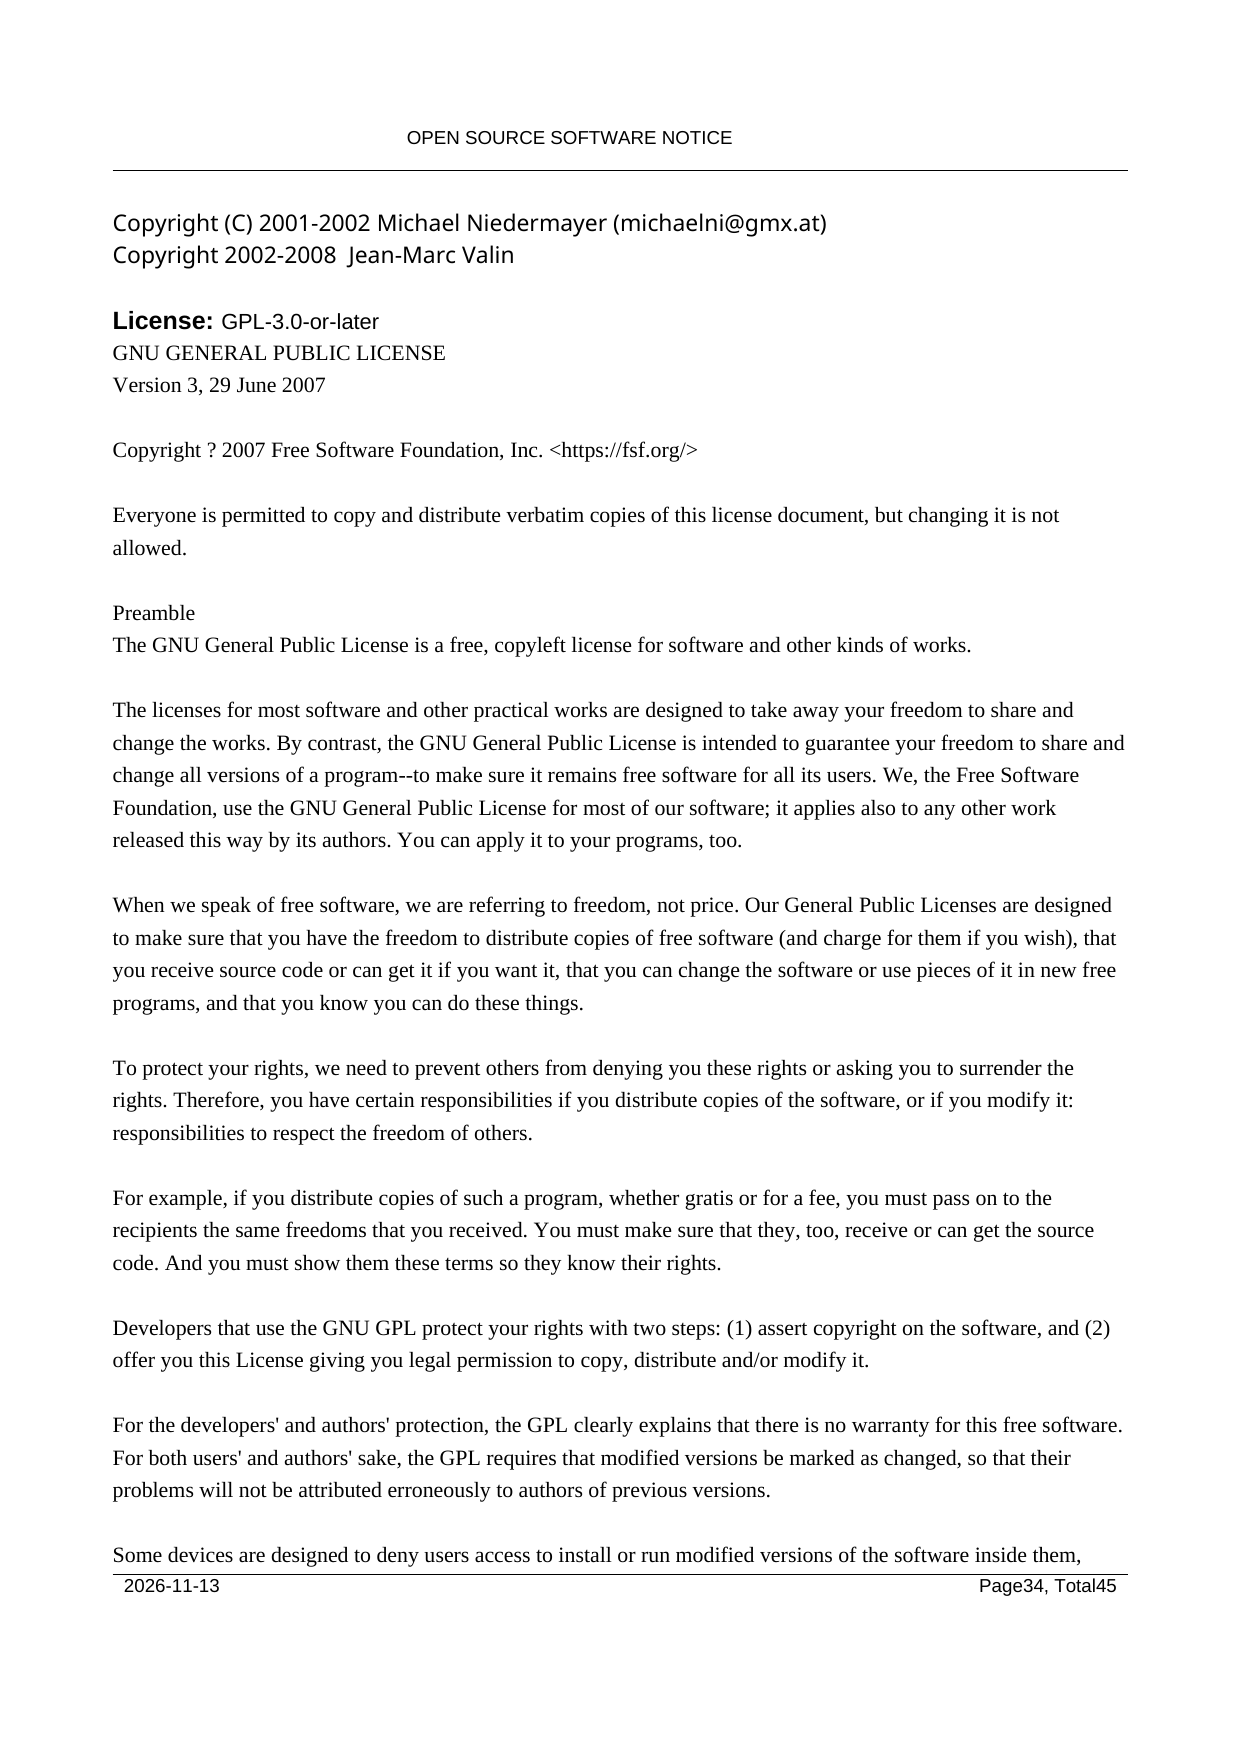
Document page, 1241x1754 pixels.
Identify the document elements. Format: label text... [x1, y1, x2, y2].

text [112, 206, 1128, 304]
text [112, 336, 1128, 1571]
text License: GPL-3.0-or-later [112, 304, 1128, 336]
